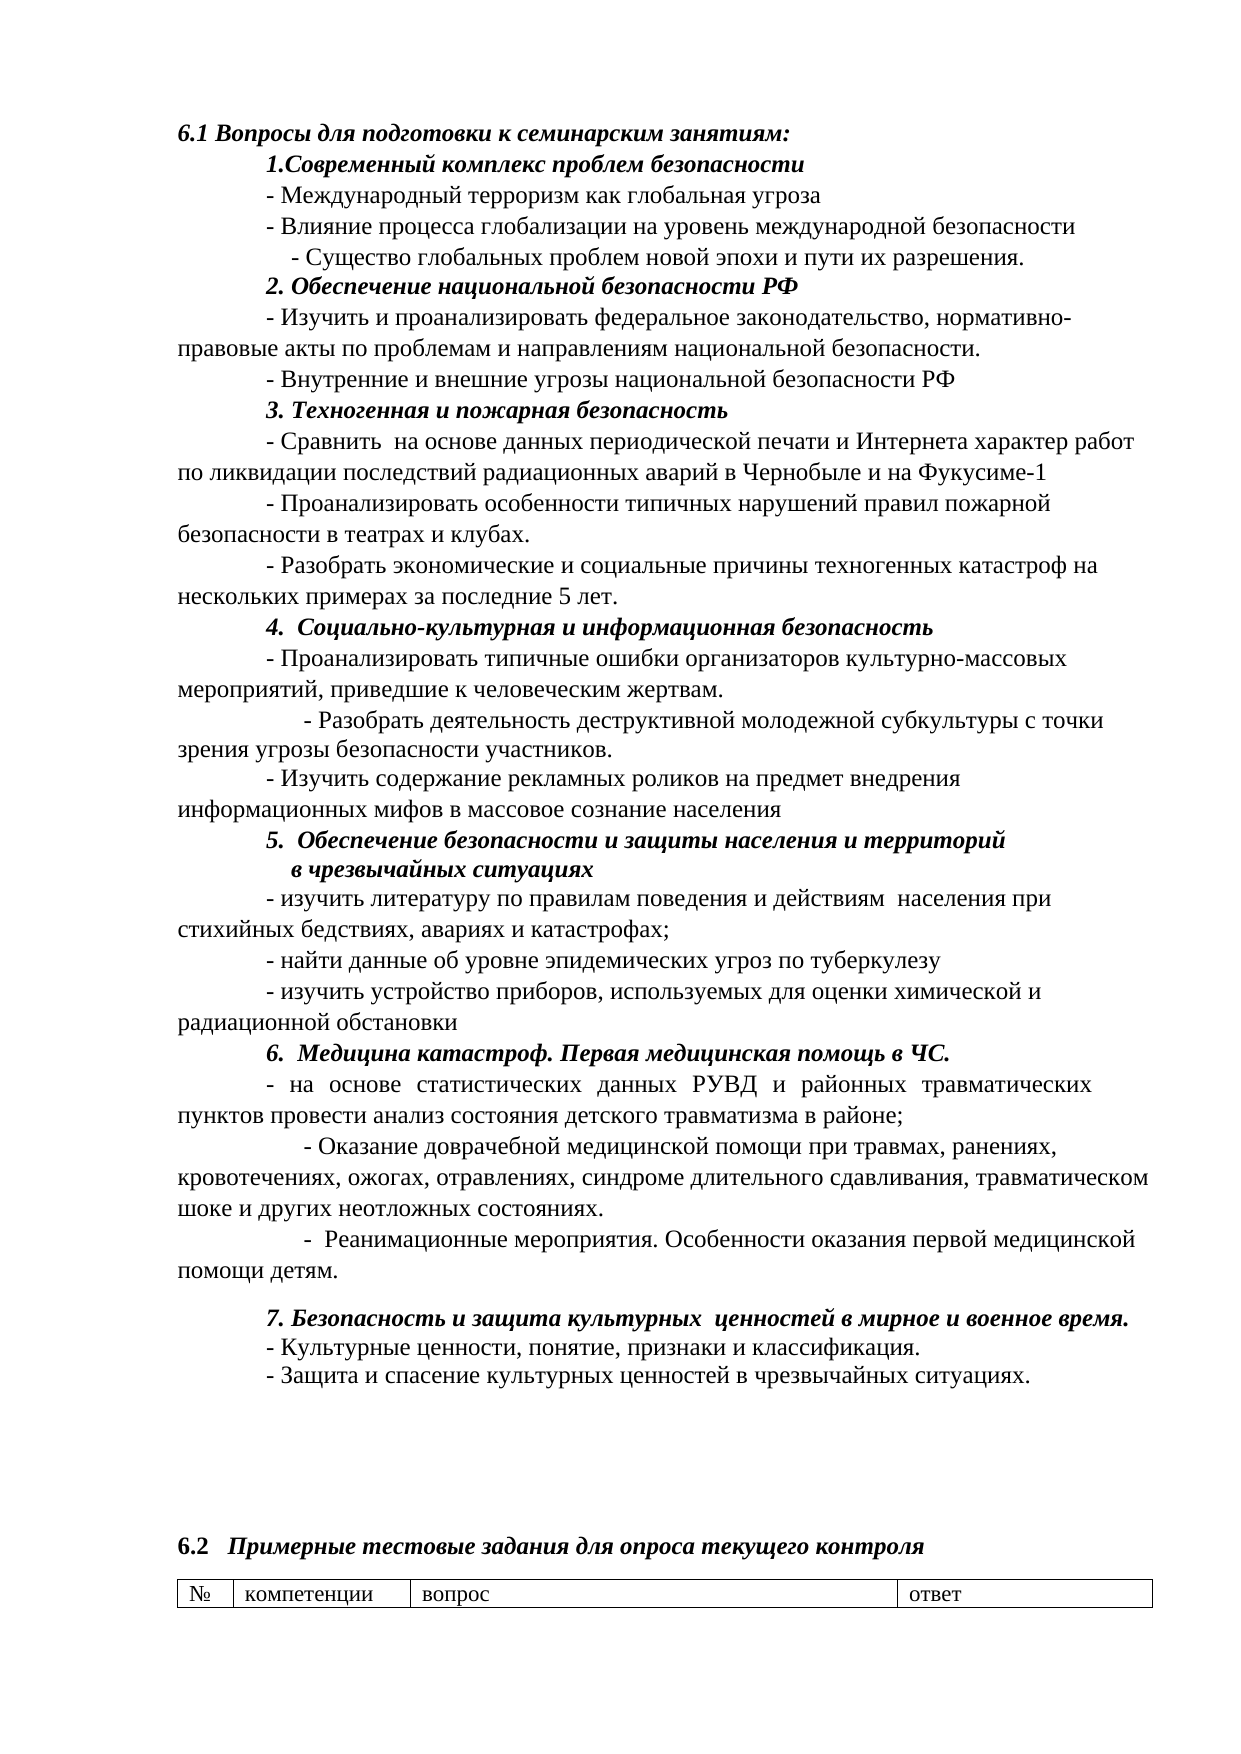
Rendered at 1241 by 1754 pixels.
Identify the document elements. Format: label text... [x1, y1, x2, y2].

text 7. Безопасность и защита культурных ценностей в мирное и военное время. [177, 1303, 1152, 1332]
text 5. Обеспечение безопасности и защиты населения и территорий [177, 825, 1152, 854]
text 6.1 Вопросы для подготовки к семинарским занятиям: [177, 118, 1152, 147]
text - Оказание доврачебной медицинской помощи при травмах, ранениях, кровотечениях, ожогах, отравлениях, синдроме длительного сдавливания, травматическом шоке и других неотложных состояниях. [177, 1131, 1152, 1222]
text - Разобрать деятельность деструктивной молодежной субкультуры с точки зрения угрозы безопасности участников. [177, 706, 1152, 763]
text - Изучить содержание рекламных роликов на предмет внедрения информационных мифов в массовое сознание населения [177, 763, 1152, 823]
table_header вопрос [411, 1580, 897, 1607]
text 1.Современный комплекс проблем безопасности [177, 149, 1152, 178]
text 6. Медицина катастроф. Первая медицинская помощь в ЧС. [177, 1038, 1093, 1067]
text - Проанализировать особенности типичных нарушений правил пожарной безопасности в театрах и клубах. [177, 488, 1152, 548]
text - Проанализировать типичные ошибки организаторов культурно-массовых мероприятий, приведшие к человеческим жертвам. [177, 643, 1152, 703]
text 6.2 Примерные тестовые задания для опроса текущего контроля [177, 1531, 1152, 1560]
table_header ответ [898, 1580, 1152, 1607]
text - изучить устройство приборов, используемых для оценки химической и радиационной обстановки [177, 976, 1152, 1036]
text 2. Обеспечение национальной безопасности РФ [177, 271, 1152, 300]
text - найти данные об уровне эпидемических угроз по туберкулезу [177, 945, 1152, 973]
text - Культурные ценности, понятие, признаки и классификация. [177, 1332, 1093, 1360]
text - Внутренние и внешние угрозы национальной безопасности РФ [177, 364, 1152, 393]
text в чрезвычайных ситуациях [177, 854, 1152, 883]
text - Реанимационные мероприятия. Особенности оказания первой медицинской помощи детям. [177, 1224, 1152, 1284]
text - Сравнить на основе данных периодической печати и Интернета характер работ по ликвидации последствий радиационных аварий в Чернобыле и на Фукусиме-1 [177, 426, 1152, 486]
text - Защита и спасение культурных ценностей в чрезвычайных ситуациях. [177, 1360, 1093, 1389]
text 3. Техногенная и пожарная безопасность [177, 395, 1152, 424]
table_header № [178, 1580, 233, 1607]
text - Изучить и проанализировать федеральное законодательство, нормативно-правовые акты по проблемам и направлениям национальной безопасности. [177, 302, 1152, 362]
text 4. Социально-культурная и информационная безопасность [177, 612, 1152, 641]
table_header компетенции [234, 1580, 410, 1607]
text - Влияние процесса глобализации на уровень международной безопасности [177, 211, 1152, 240]
text - Разобрать экономические и социальные причины техногенных катастроф на нескольких примерах за последние 5 лет. [177, 550, 1152, 610]
text - Существо глобальных проблем новой эпохи и пути их разрешения. [177, 242, 1152, 271]
text - изучить литературу по правилам поведения и действиям населения при стихийных бедствиях, авариях и катастрофах; [177, 883, 1152, 942]
text - Международный терроризм как глобальная угроза [177, 180, 1152, 209]
text - на основе статистических данных РУВД и районных травматических пунктов провести анализ состояния детского травматизма в районе; [177, 1069, 1093, 1129]
